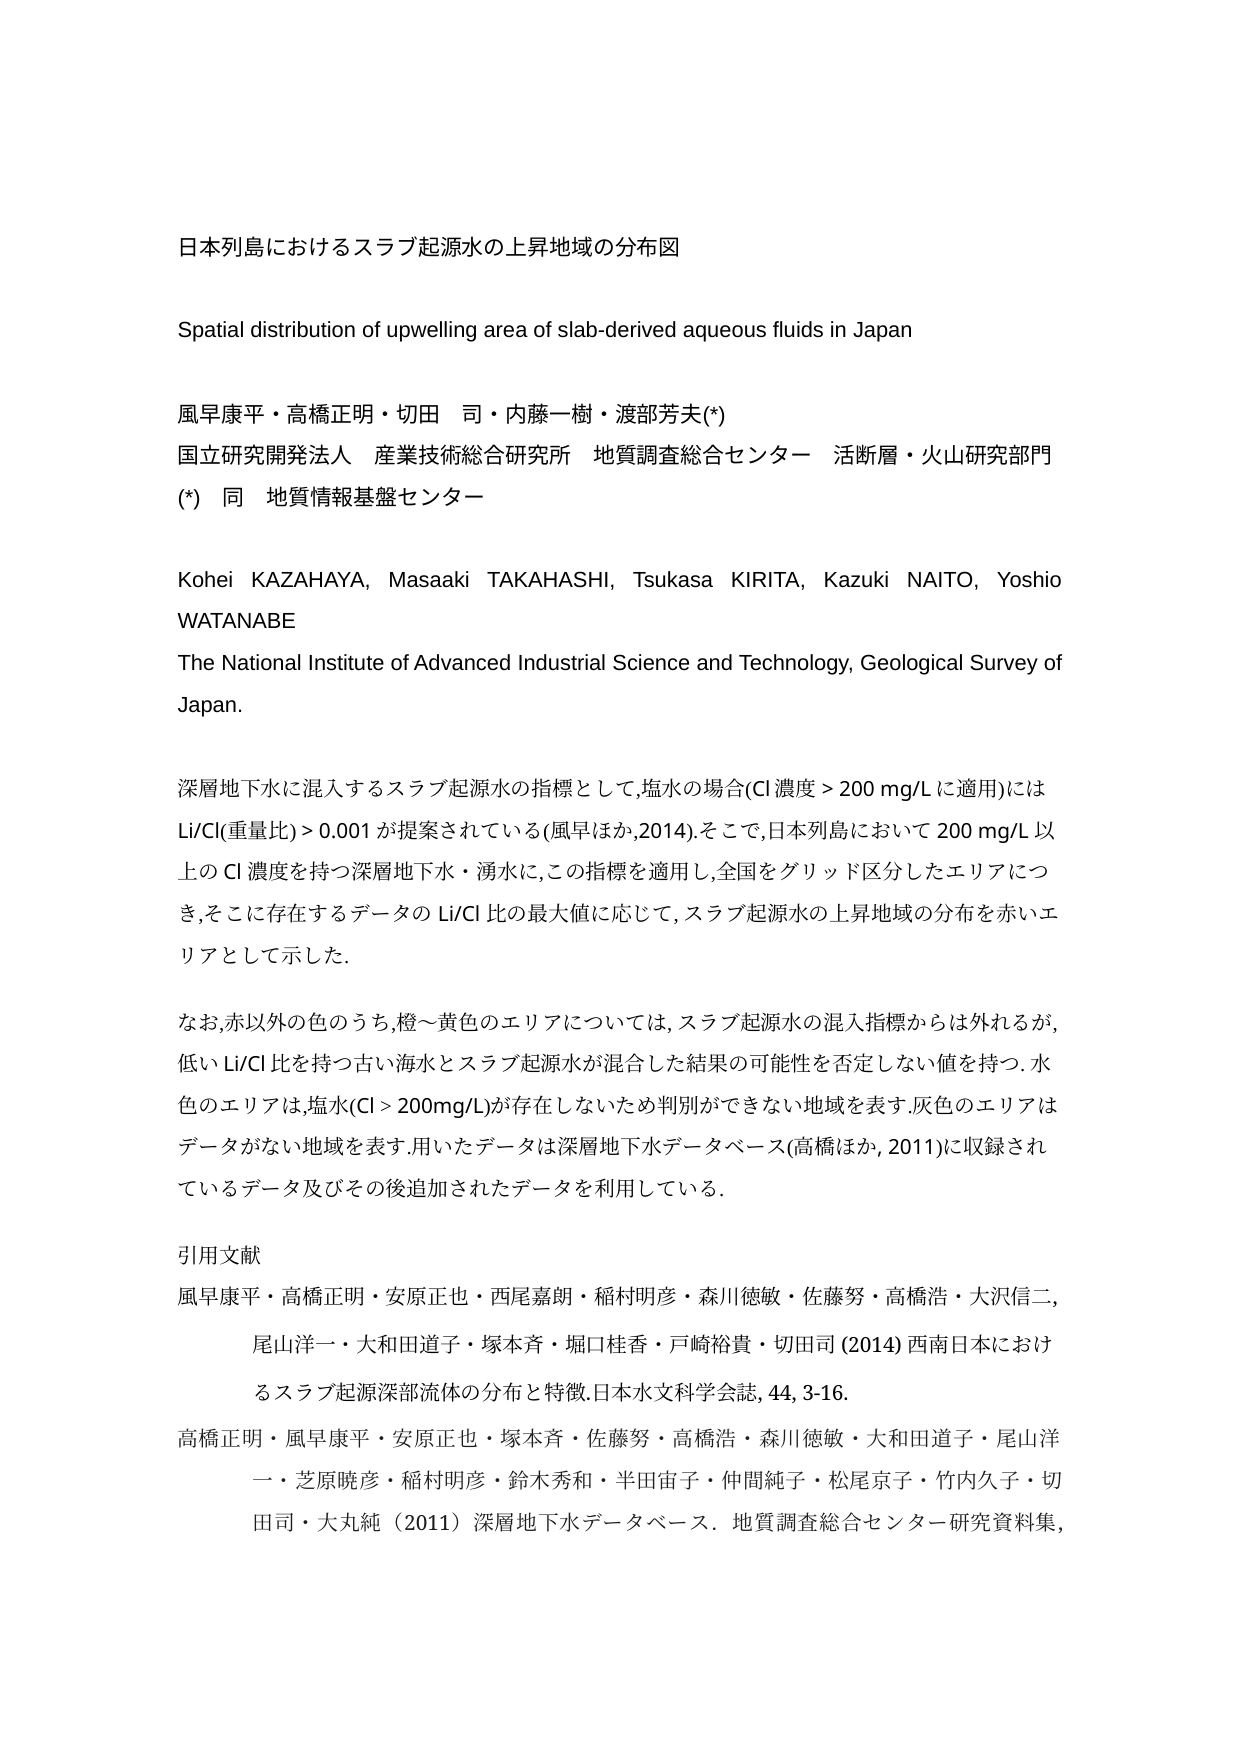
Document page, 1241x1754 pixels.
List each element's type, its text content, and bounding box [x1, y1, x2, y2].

text (*) 同 地質情報基盤センター [177, 475, 1063, 517]
text 深層地下水に混入するスラブ起源水の指標として,塩水の場合(Cl濃度 > 200 mg/Lに適用)にはLi/Cl(重量比) > 0.001が提案されている(風早ほか,2014).そこで,日本列島において200 mg/L 以上のCl 濃度を持つ深層地下水・湧水に,この指標を適用し,全国をグリッド区分したエリアにつき,そこに存在するデータの Li/Cl 比の最大値に応じて, スラブ起源水の上昇地域の分布を赤いエリアとして示した. [177, 767, 1063, 975]
text Kohei KAZAHAYA, Masaaki TAKAHASHI, Tsukasa KIRITA, Kazuki NAITO, Yoshio WATANABE [177, 558, 1063, 642]
text 日本列島におけるスラブ起源水の上昇地域の分布図 [177, 225, 1063, 267]
text Spatial distribution of upwelling area of slab-derived aqueous fluids in Japan [177, 308, 1063, 350]
text The National Institute of Advanced Industrial Science and Technology, Geological Survey of Japan. [177, 642, 1063, 725]
text 引用文献 [177, 1233, 1063, 1275]
text 国立研究開発法人 産業技術総合研究所 地質調査総合センター 活断層・火山研究部門 [177, 433, 1063, 475]
text なお,赤以外の色のうち,橙〜黄色のエリアについては, スラブ起源水の混入指標からは外れるが,低いLi/Cl比を持つ古い海水とスラブ起源水が混合した結果の可能性を否定しない値を持つ. 水色のエリアは,塩水(Cl > 200mg/L)が存在しないため判別ができない地域を表す.灰色のエリアはデータがない地域を表す.用いたデータは深層地下水データベース(高橋ほか, 2011)に収録されているデータ及びその後追加されたデータを利用している. [177, 1000, 1063, 1208]
text 風早康平・高橋正明・切田 司・内藤一樹・渡部芳夫(*) [177, 392, 1063, 433]
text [177, 1417, 1063, 1542]
text 風早康平・高橋正明・安原正也・西尾嘉朗・稲村明彦・森川徳敏・佐藤努・高橋浩・大沢信二, 尾山洋一・大和田道子・塚本斉・堀口桂香・戸崎裕貴・切田司 (2014) 西南日本におけるスラブ起源深部流体の分布と特徴.日本水文科学会誌, 44, 3-16. [177, 1275, 1063, 1413]
